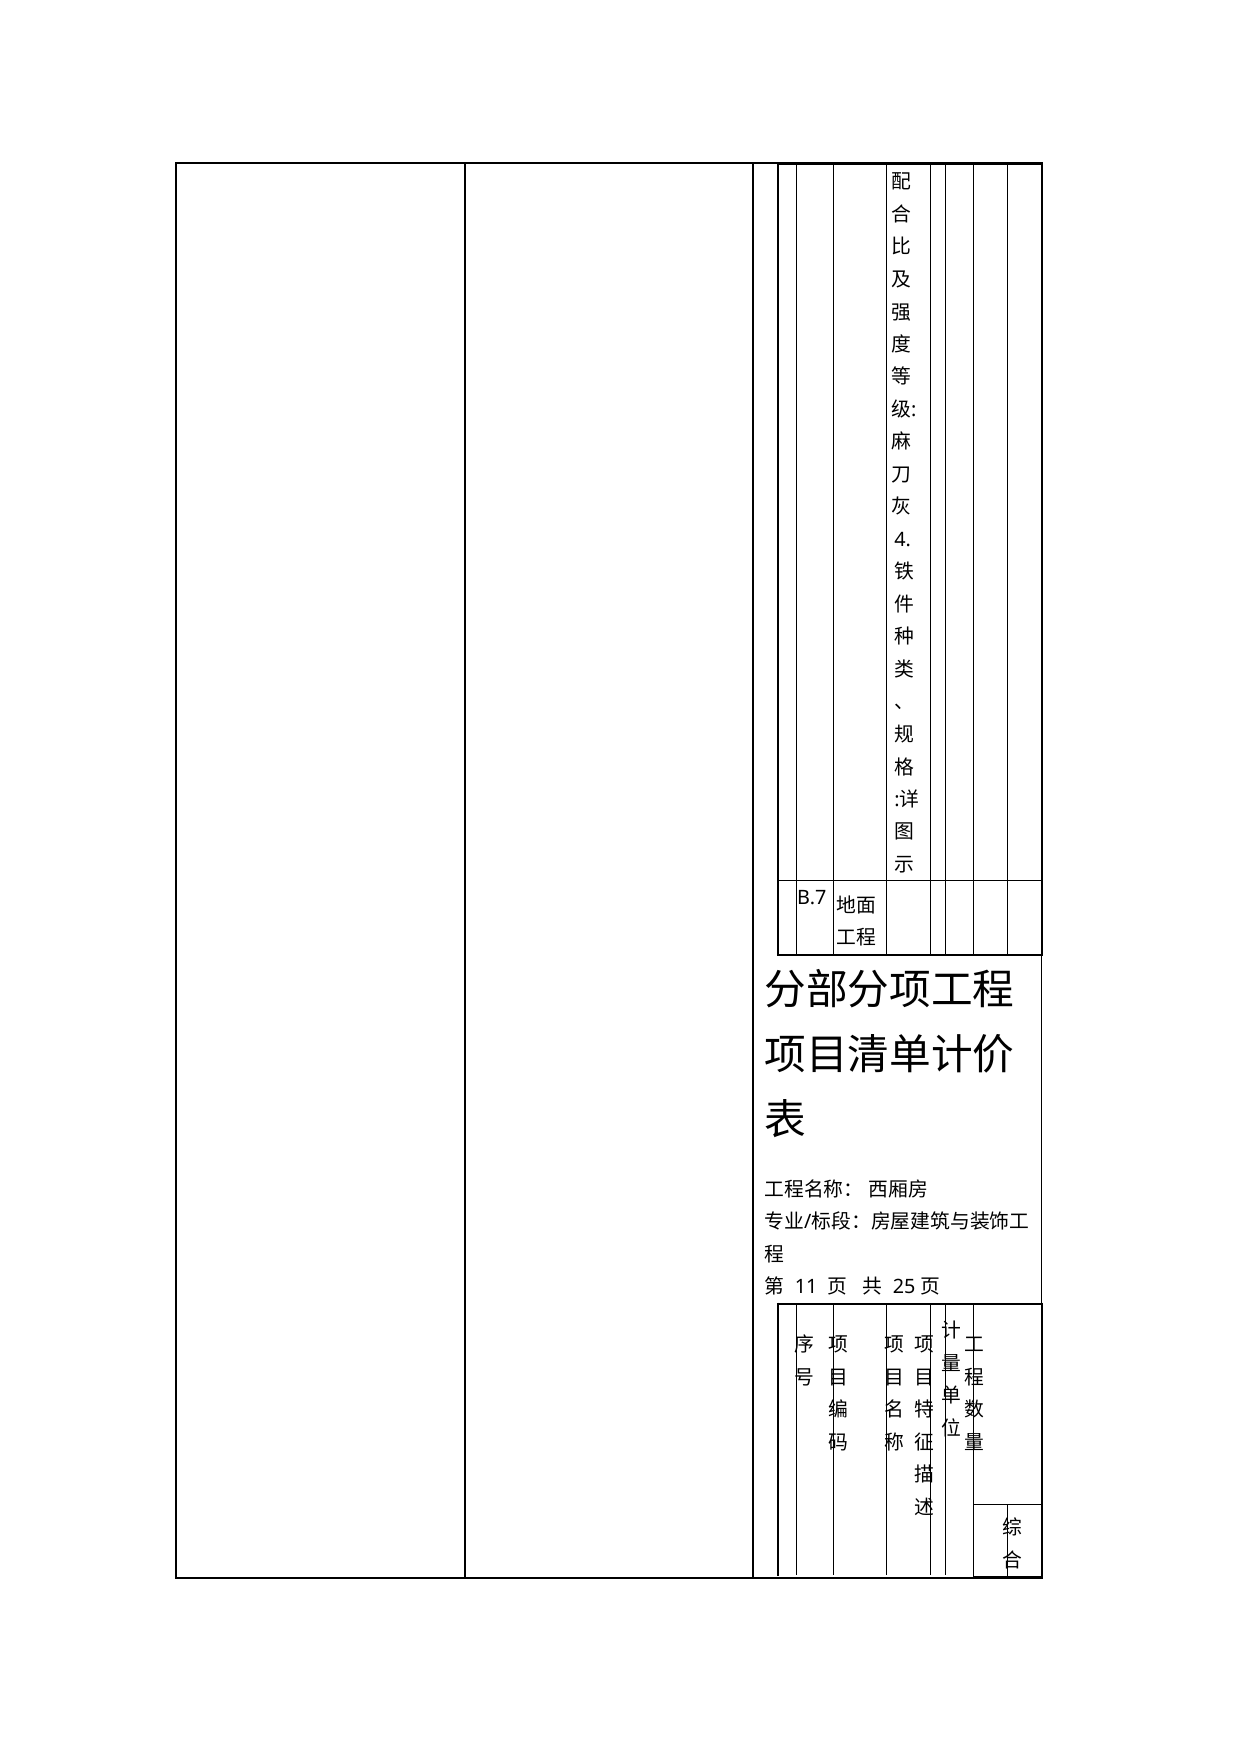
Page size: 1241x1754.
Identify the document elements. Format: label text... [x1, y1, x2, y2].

table_cell [466, 164, 752, 1577]
table_cell 1 [177, 164, 464, 1577]
